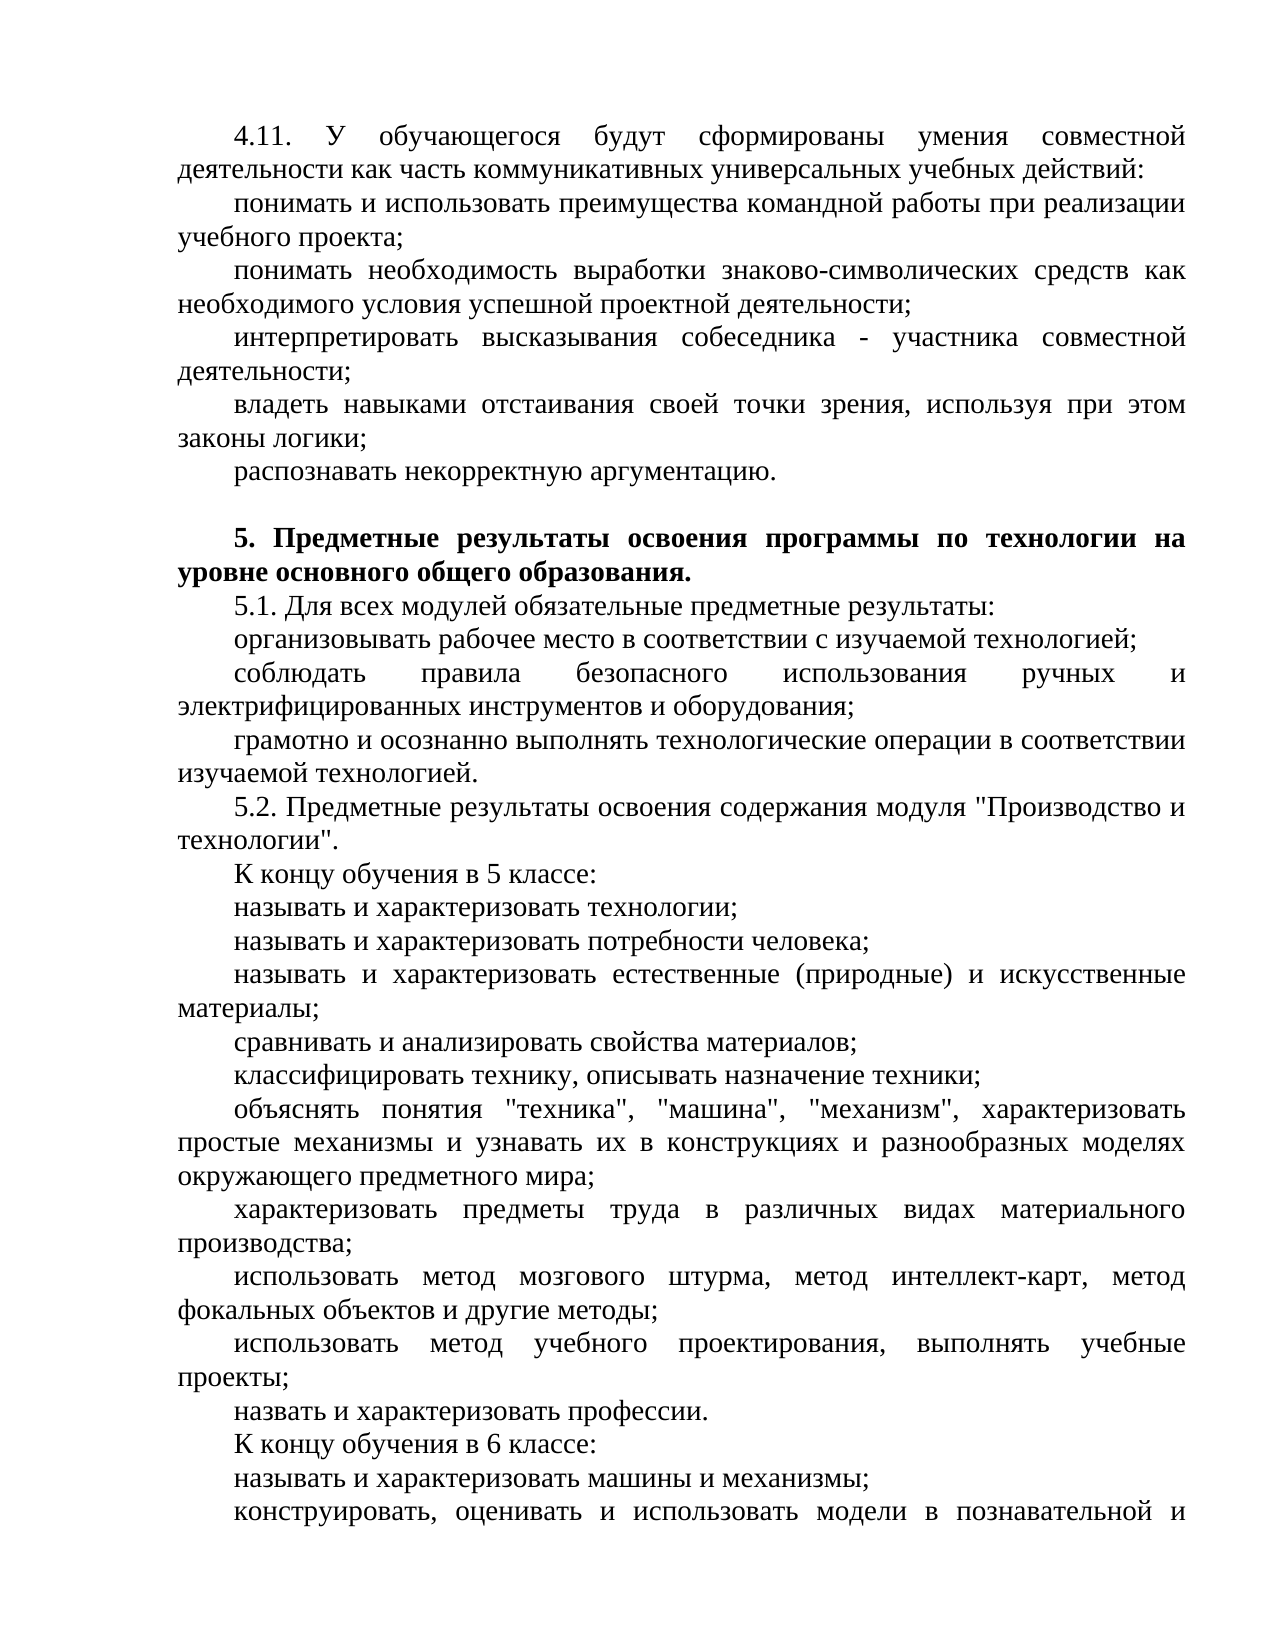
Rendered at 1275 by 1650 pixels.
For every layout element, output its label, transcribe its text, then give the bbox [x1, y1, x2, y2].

text характеризовать предметы труда в различных видах материального производства; [177, 1191, 1186, 1258]
text интерпретировать высказывания собеседника - участника совместной деятельности; [177, 319, 1186, 386]
text К концу обучения в 5 классе: [177, 856, 1186, 889]
text грамотно и осознанно выполнять технологические операции в соответствии изучаемой технологией. [177, 722, 1186, 789]
text использовать метод мозгового штурма, метод интеллект-карт, метод фокальных объектов и другие методы; [177, 1258, 1186, 1326]
text организовывать рабочее место в соответствии с изучаемой технологией; [177, 621, 1186, 655]
text сравнивать и анализировать свойства материалов; [177, 1024, 1186, 1057]
text классифицировать технику, описывать назначение техники; [177, 1057, 1186, 1091]
text соблюдать правила безопасного использования ручных и электрифицированных инструментов и оборудования; [177, 655, 1186, 722]
text К концу обучения в 6 классе: [177, 1426, 1186, 1460]
text объяснять понятия "техника", "машина", "механизм", характеризовать простые механизмы и узнавать их в конструкциях и разнообразных моделях окружающего предметного мира; [177, 1091, 1186, 1191]
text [177, 1493, 1186, 1527]
text понимать и использовать преимущества командной работы при реализации учебного проекта; [177, 185, 1186, 252]
text назвать и характеризовать профессии. [177, 1393, 1186, 1426]
text называть и характеризовать технологии; [177, 889, 1186, 923]
text называть и характеризовать потребности человека; [177, 923, 1186, 957]
text называть и характеризовать естественные (природные) и искусственные материалы; [177, 957, 1186, 1024]
text называть и характеризовать машины и механизмы; [177, 1460, 1186, 1493]
text использовать метод учебного проектирования, выполнять учебные проекты; [177, 1326, 1186, 1393]
text понимать необходимость выработки знаково-символических средств как необходимого условия успешной проектной деятельности; [177, 252, 1186, 319]
text 5.1. Для всех модулей обязательные предметные результаты: [177, 588, 1186, 621]
text владеть навыками отстаивания своей точки зрения, используя при этом законы логики; [177, 386, 1186, 453]
text 4.11. У обучающегося будут сформированы умения совместной деятельности как часть коммуникативных универсальных учебных действий: [177, 118, 1186, 185]
text 5.2. Предметные результаты освоения содержания модуля "Производство и технологии". [177, 789, 1186, 856]
text распознавать некорректную аргументацию. [177, 453, 1186, 487]
text 5. Предметные результаты освоения программы по технологии на уровне основного общего образования. [177, 521, 1186, 588]
